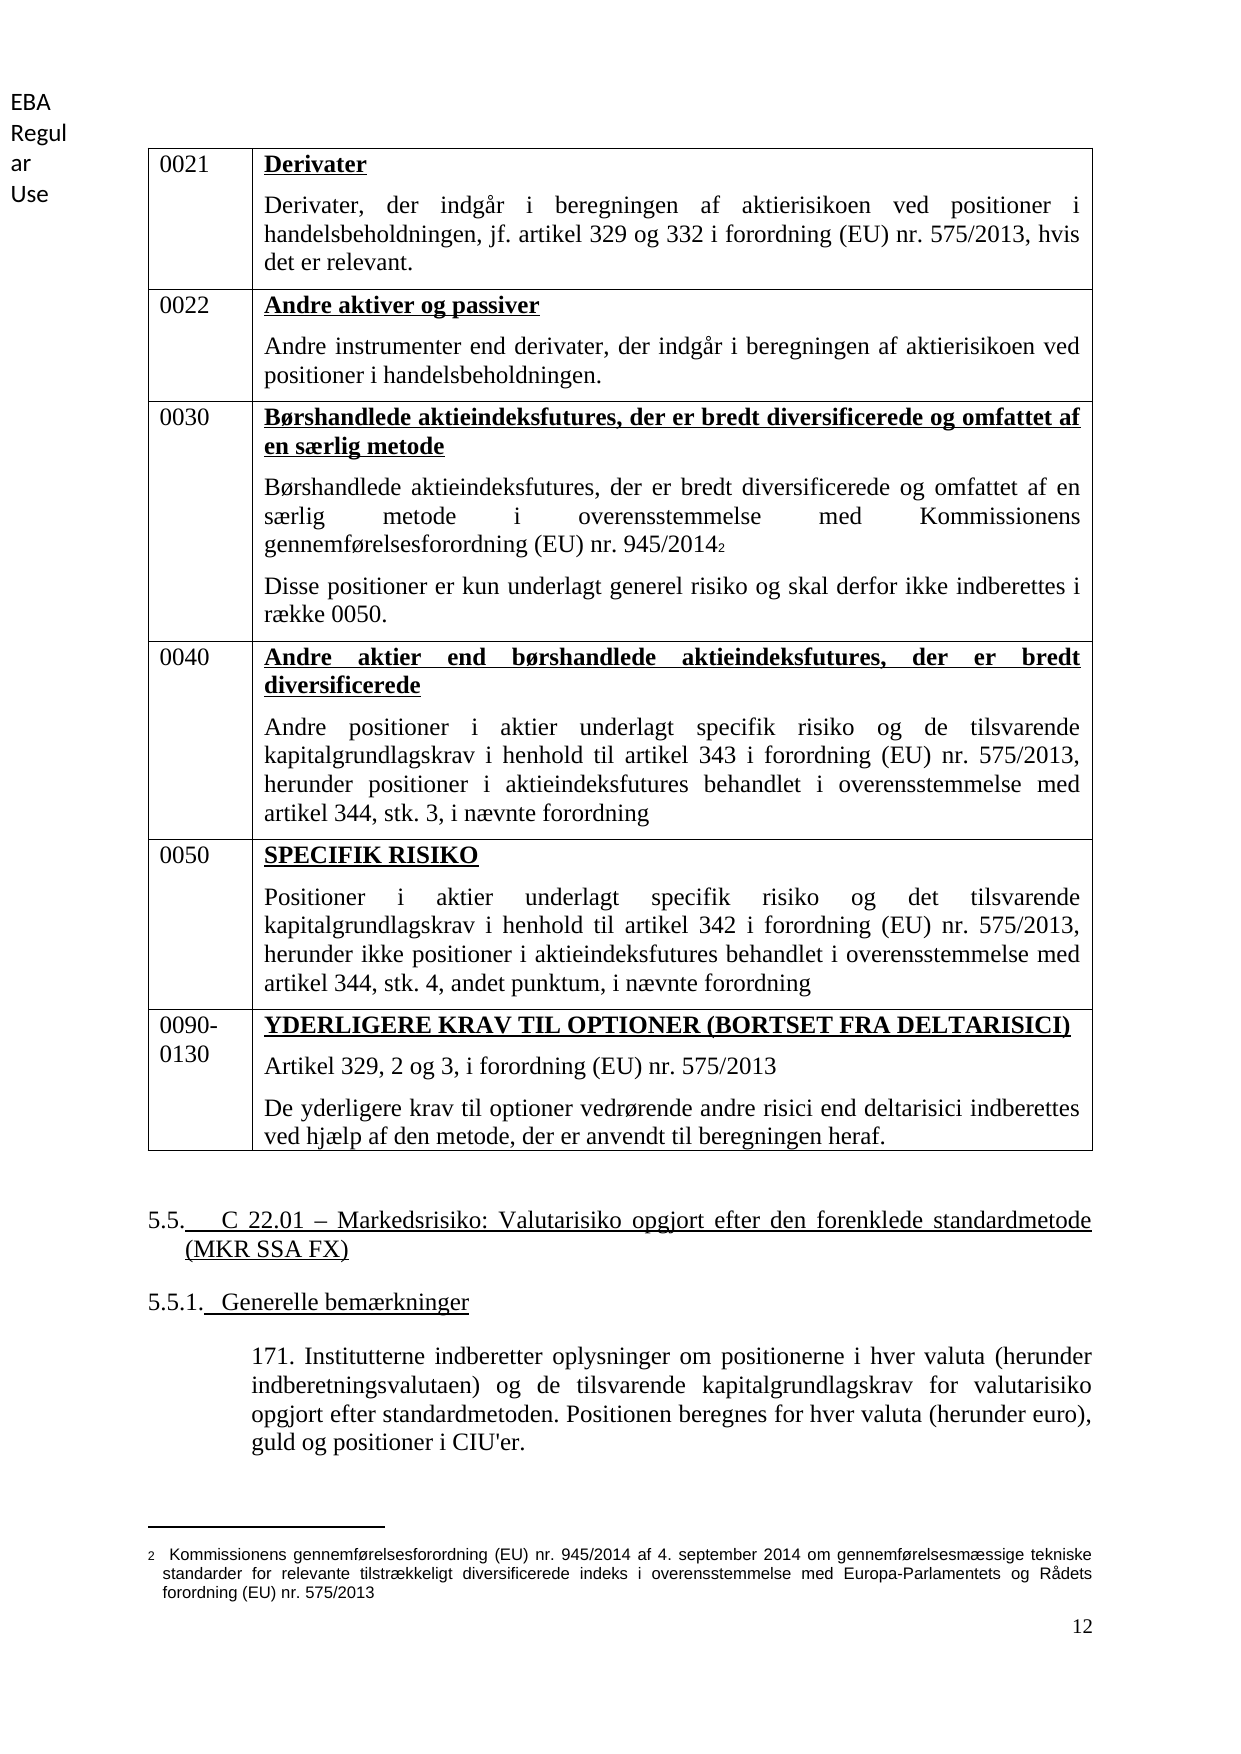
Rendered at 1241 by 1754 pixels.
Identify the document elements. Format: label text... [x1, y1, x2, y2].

table_cell Børshandlede aktieindeksfutures, der er bredt diversificerede og omfattet af en særlig metode Børshandlede aktieindeksfutures, der er bredt diversificerede og omfattet af en særlig metode i overensstemmelse med Kommissionens gennemførelsesforordning (EU) nr. 945/2014 Disse positioner er kun underlagt generel risiko og skal derfor ikke indberettes i række 0050. [253, 402, 1092, 641]
table_cell YDERLIGERE KRAV TIL OPTIONER (BORTSET FRA DELTARISICI) Artikel 329, 2 og 3, i forordning (EU) nr. 575/2013 De yderligere krav til optioner vedrørende andre risici end deltarisici indberettes ved hjælp af den metode, der er anvendt til beregningen heraf. [253, 1010, 1092, 1150]
table_cell 0030 [149, 402, 252, 641]
table_cell 0090-0130 [149, 1010, 252, 1150]
table_cell 0022 [149, 290, 252, 401]
table_cell SPECIFIK RISIKO Positioner i aktier underlagt specifik risiko og det tilsvarende kapitalgrundlagskrav i henhold til artikel 342 i forordning (EU) nr. 575/2013, herunder ikke positioner i aktieindeksfutures behandlet i overensstemmelse med artikel 344, stk. 4, andet punktum, i nævnte forordning [253, 840, 1092, 1009]
list 5.5.1. Generelle bemærkninger [148, 1287, 1093, 1316]
table_cell Andre aktiver og passiver Andre instrumenter end derivater, der indgår i beregningen af aktierisikoen ved positioner i handelsbeholdningen. [253, 290, 1092, 401]
table_cell 0050 [149, 840, 252, 1009]
table_cell Andre aktier end børshandlede aktieindeksfutures, der er bredt diversificerede Andre positioner i aktier underlagt specifik risiko og de tilsvarende kapitalgrundlagskrav i henhold til artikel 343 i forordning (EU) nr. 575/2013, herunder positioner i aktieindeksfutures behandlet i overensstemmelse med artikel 344, stk. 3, i nævnte forordning [253, 642, 1092, 839]
table_cell 0021 [149, 149, 252, 289]
table_cell 0040 [149, 642, 252, 839]
list 5.5. C 22.01 – Markedsrisiko: Valutarisiko opgjort efter den forenklede standardmetode (MKR SSA FX) [148, 1205, 1093, 1262]
table_cell Derivater Derivater, der indgår i beregningen af aktierisikoen ved positioner i handelsbeholdningen, jf. artikel 329 og 332 i forordning (EU) nr. 575/2013, hvis det er relevant. [253, 149, 1092, 289]
